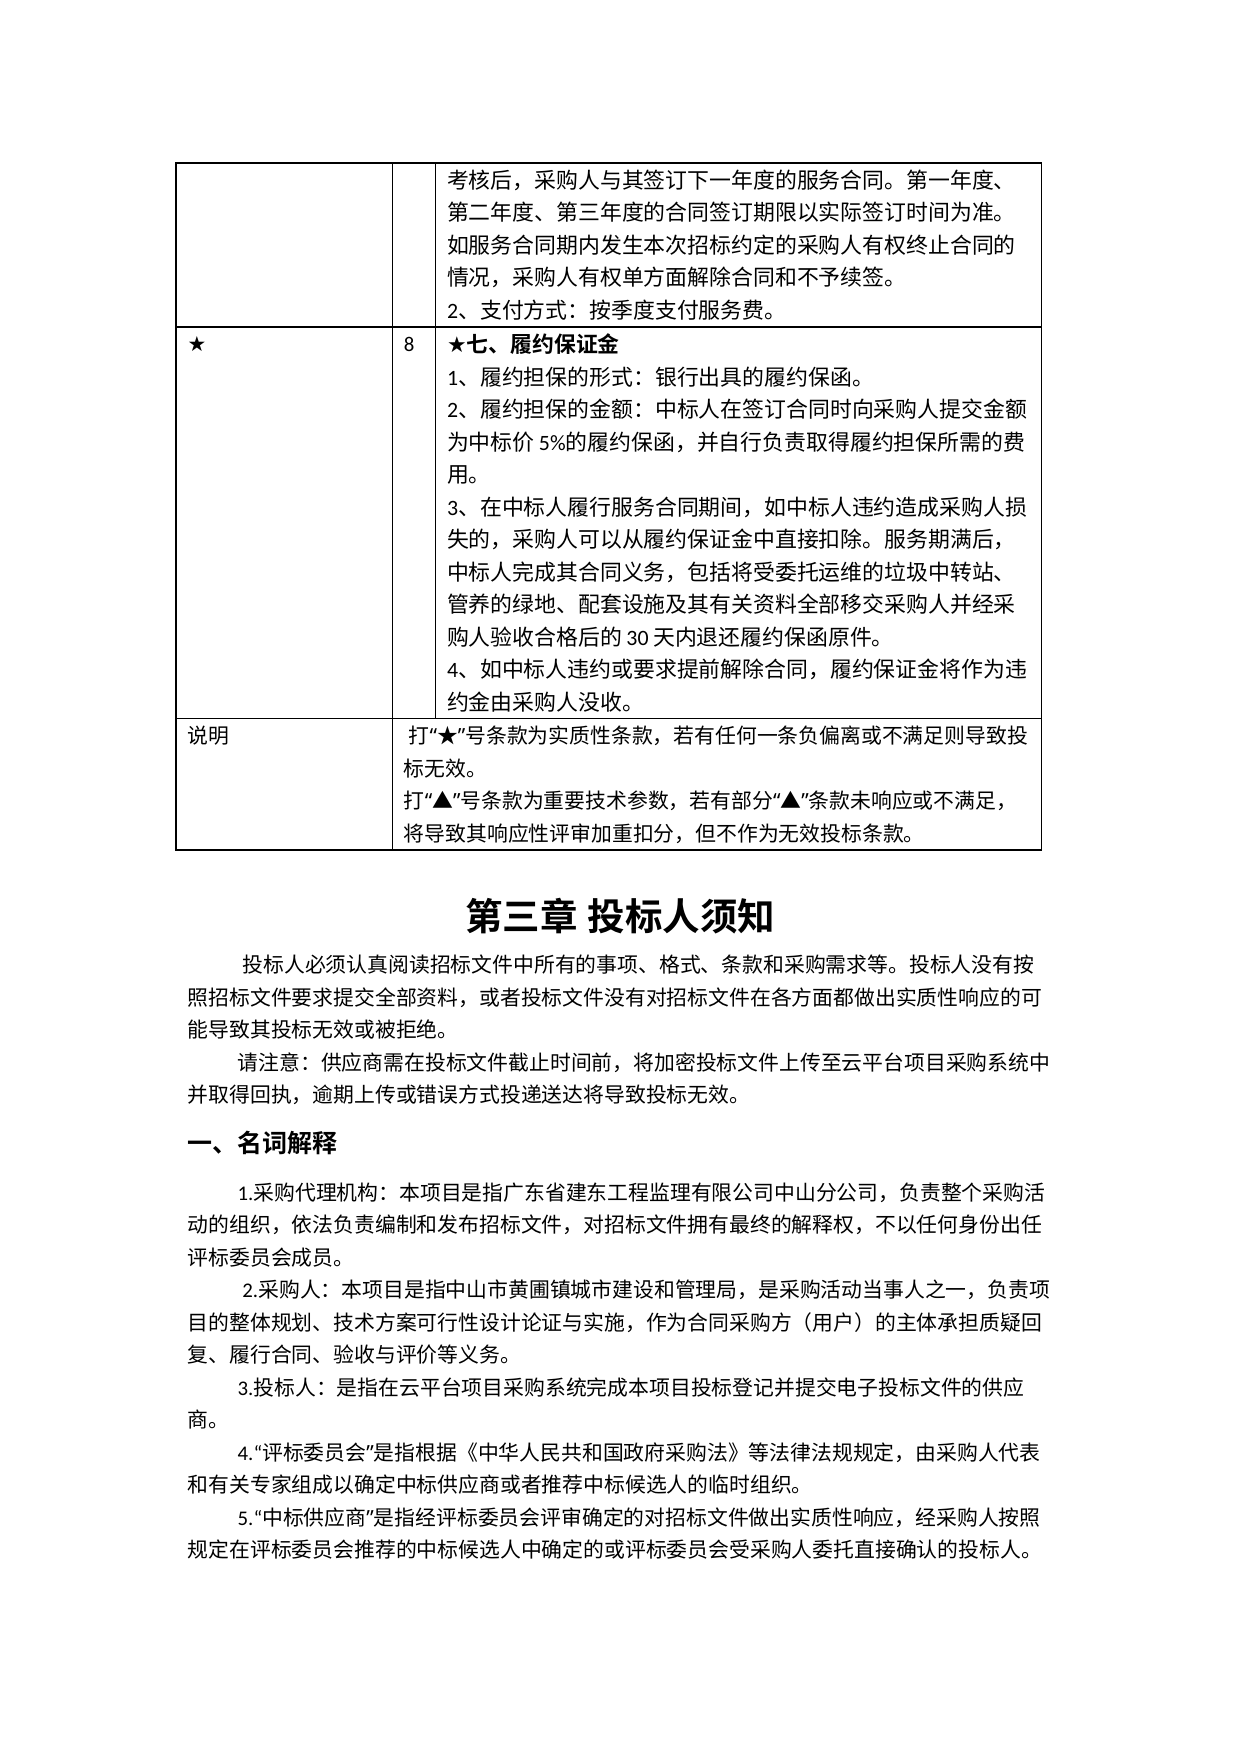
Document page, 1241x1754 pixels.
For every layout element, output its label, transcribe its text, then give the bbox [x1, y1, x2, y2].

table_cell ★ [177, 164, 392, 326]
text 2.采购人：本项目是指中山市黄圃镇城市建设和管理局，是采购活动当事人之一，负责项目的整体规划、技术方案可行性设计论证与实施，作为合同采购方（用户）的主体承担质疑回复、履行合同、验收与评价等义务。 [187, 1273, 1053, 1371]
text 3.投标人：是指在云平台项目采购系统完成本项目投标登记并提交电子投标文件的供应商。 [187, 1371, 1053, 1436]
text 投标人必须认真阅读招标文件中所有的事项、格式、条款和采购需求等。投标人没有按照招标文件要求提交全部资料，或者投标文件没有对招标文件在各方面都做出实质性响应的可能导致其投标无效或被拒绝。 [187, 948, 1053, 1046]
table_cell 打“★”号条款为实质性条款，若有任何一条负偏离或不满足则导致投标无效。 打“▲”号条款为重要技术参数，若有部分“▲”条款未响应或不满足，将导致其响应性评审加重扣分，但不作为无效投标条款。 [393, 719, 1041, 849]
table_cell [436, 164, 1041, 326]
text 一、名词解释 [187, 1111, 1053, 1176]
text 请注意：供应商需在投标文件截止时间前，将加密投标文件上传至云平台项目采购系统中并取得回执，逾期上传或错误方式投递送达将导致投标无效。 [187, 1046, 1053, 1111]
text 5.“中标供应商”是指经评标委员会评审确定的对招标文件做出实质性响应，经采购人按照规定在评标委员会推荐的中标候选人中确定的或评标委员会受采购人委托直接确认的投标人。 [187, 1501, 1053, 1566]
text 4.“评标委员会”是指根据《中华人民共和国政府采购法》等法律法规规定，由采购人代表和有关专家组成以确定中标供应商或者推荐中标候选人的临时组织。 [187, 1436, 1053, 1501]
table_cell 8 [393, 328, 435, 718]
table_cell 说明 [177, 719, 392, 849]
table_cell 7 [393, 164, 435, 326]
text 第三章 投标人须知 [187, 883, 1053, 948]
text 1.采购代理机构：本项目是指广东省建东工程监理有限公司中山分公司，负责整个采购活动的组织，依法负责编制和发布招标文件，对招标文件拥有最终的解释权，不以任何身份出任评标委员会成员。 [187, 1176, 1053, 1273]
table_cell ★ [177, 328, 392, 718]
table_cell ★七、履约保证金 1、履约担保的形式：银行出具的履约保函。 2、履约担保的金额：中标人在签订合同时向采购人提交金额为中标价5%的履约保函，并自行负责取得履约担保所需的费用。 3、在中标人履行服务合同期间，如中标人违约造成采购人损失的，采购人可以从履约保证金中直接扣除。服务期满后，中标人完成其合同义务，包括将受委托运维的垃圾中转站、管养的绿地、配套设施及其有关资料全部移交采购人并经采购人验收合格后的30天内退还履约保函原件。 4、如中标人违约或要求提前解除合同，履约保证金将作为违约金由采购人没收。 [436, 328, 1041, 718]
